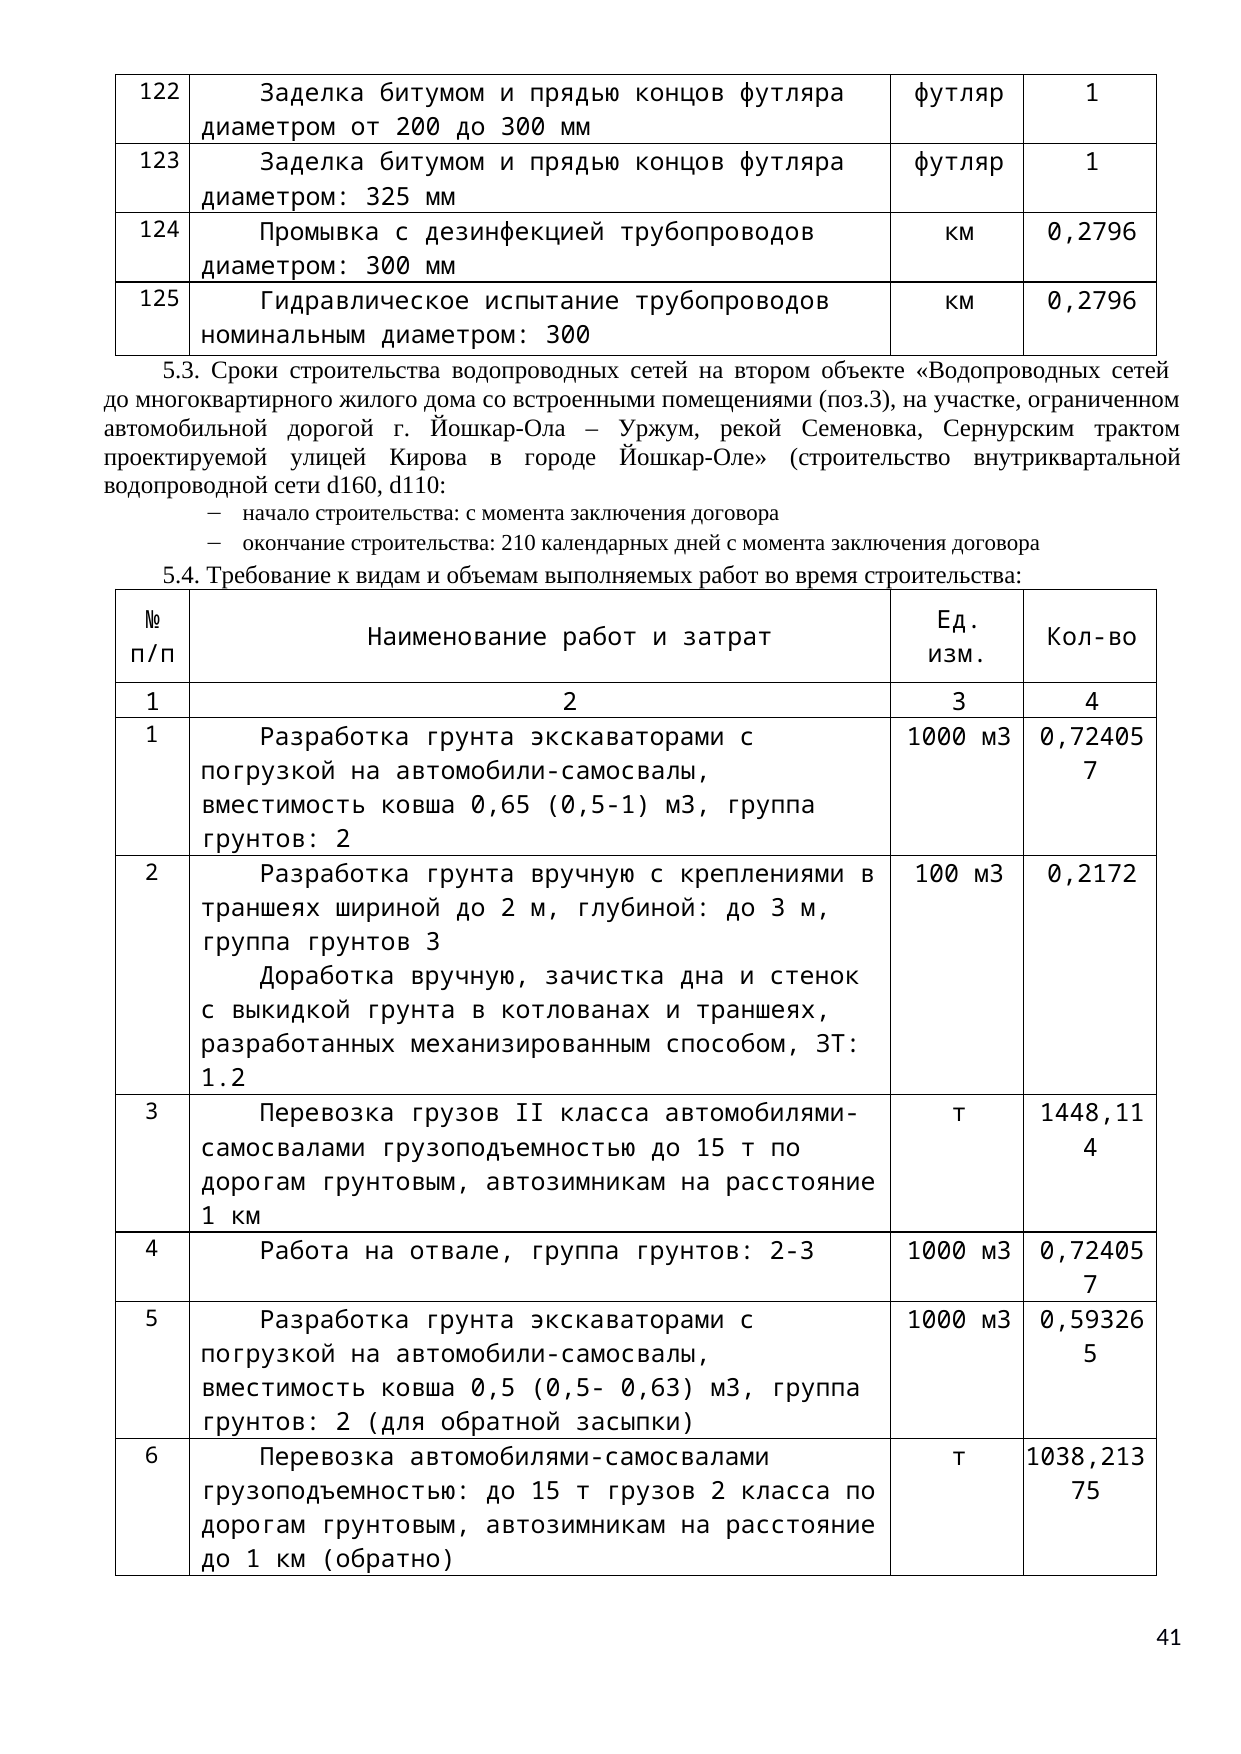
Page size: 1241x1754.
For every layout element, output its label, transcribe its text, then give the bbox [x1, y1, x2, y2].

table_cell км [891, 213, 1023, 281]
table_cell т [891, 1095, 1023, 1231]
table_cell 1 [1024, 75, 1156, 143]
table_cell [116, 1439, 189, 1575]
table_cell 0,2172 [1024, 856, 1156, 1094]
table_cell 1000 м3 [891, 1233, 1023, 1301]
table_cell 1038,21375 [1024, 1439, 1156, 1575]
text 5.3. Сроки строительства водопроводных сетей на втором объекте «Водопроводных сетей до многоквартирного жилого дома со встроенными помещениями (поз.3), на участке, ограниченном автомобильной дорогой г. Йошкар-Ола – Уржум, рекой Семеновка, Сернурским трактом проектируемой улицей Кирова в городе Йошкар-Оле» (строительство внутриквартальной водопроводной сети d160, d110: [103, 356, 1181, 499]
table_cell 3 [891, 683, 1023, 717]
table_cell км [891, 283, 1023, 354]
table_cell [116, 1302, 189, 1438]
table_header Ед. изм. [891, 590, 1023, 682]
table_cell т [891, 1439, 1023, 1575]
table_cell [116, 1233, 189, 1301]
table_cell 1448,114 [1024, 1095, 1156, 1231]
table_cell Разработка грунта вручную с креплениями в траншеях шириной до 2 м, глубиной: до 3 м, группа грунтов 3 Доработка вручную, зачистка дна и стенок с выкидкой грунта в котлованах и траншеях, разработанных механизированным способом, ЗТ: 1.2 [190, 856, 890, 1094]
table_cell 4 [1024, 683, 1156, 717]
table_cell 2 [190, 683, 890, 717]
table_cell [116, 718, 189, 854]
table_cell 0,2796 [1024, 213, 1156, 281]
table_header № п/п [116, 590, 189, 682]
table_cell Перевозка автомобилями-самосвалами грузоподъемностью: до 15 т грузов 2 класса по дорогам грунтовым, автозимникам на расстояние до 1 км (обратно) [190, 1439, 890, 1575]
table_cell 1 [1024, 144, 1156, 212]
table_cell Гидравлическое испытание трубопроводов номинальным диаметром: 300 [190, 283, 890, 354]
table_cell Перевозка грузов II класса автомобилями-самосвалами грузоподъемностью до 15 т по дорогам грунтовым, автозимникам на расстояние 1 км [190, 1095, 890, 1231]
table_cell 0,2796 [1024, 283, 1156, 354]
table_cell [116, 283, 189, 354]
table_cell [116, 856, 189, 1094]
list начало строительства: с момента заключения договора [205, 499, 1181, 526]
table_cell 0,724057 [1024, 718, 1156, 854]
table_cell 1000 м3 [891, 718, 1023, 854]
table_cell Заделка битумом и прядью концов футляра диаметром: 325 мм [190, 144, 890, 212]
table_header Кол-во [1024, 590, 1156, 682]
table_cell Работа на отвале, группа грунтов: 2-3 [190, 1233, 890, 1301]
table_cell [116, 1095, 189, 1231]
table_cell 1000 м3 [891, 1302, 1023, 1438]
table_cell 0,593265 [1024, 1302, 1156, 1438]
table_cell Заделка битумом и прядью концов футляра диаметром от 200 до 300 мм [190, 75, 890, 143]
table_cell [116, 75, 189, 143]
table_cell Промывка с дезинфекцией трубопроводов диаметром: 300 мм [190, 213, 890, 281]
table_header Наименование работ и затрат [190, 590, 890, 682]
table_cell [116, 213, 189, 281]
table_cell Разработка грунта экскаваторами с погрузкой на автомобили-самосвалы, вместимость ковша 0,5 (0,5- 0,63) м3, группа грунтов: 2 (для обратной засыпки) [190, 1302, 890, 1438]
list окончание строительства: 210 календарных дней с момента заключения договора [205, 529, 1181, 556]
table_cell 100 м3 [891, 856, 1023, 1094]
table_cell 1 [116, 683, 189, 717]
table_cell [116, 144, 189, 212]
table_cell Разработка грунта экскаваторами с погрузкой на автомобили-самосвалы, вместимость ковша 0,65 (0,5-1) м3, группа грунтов: 2 [190, 718, 890, 854]
table_cell футляр [891, 75, 1023, 143]
text 5.4. Требование к видам и объемам выполняемых работ во время строительства: [103, 560, 1181, 588]
table_cell футляр [891, 144, 1023, 212]
table_cell 0,724057 [1024, 1233, 1156, 1301]
